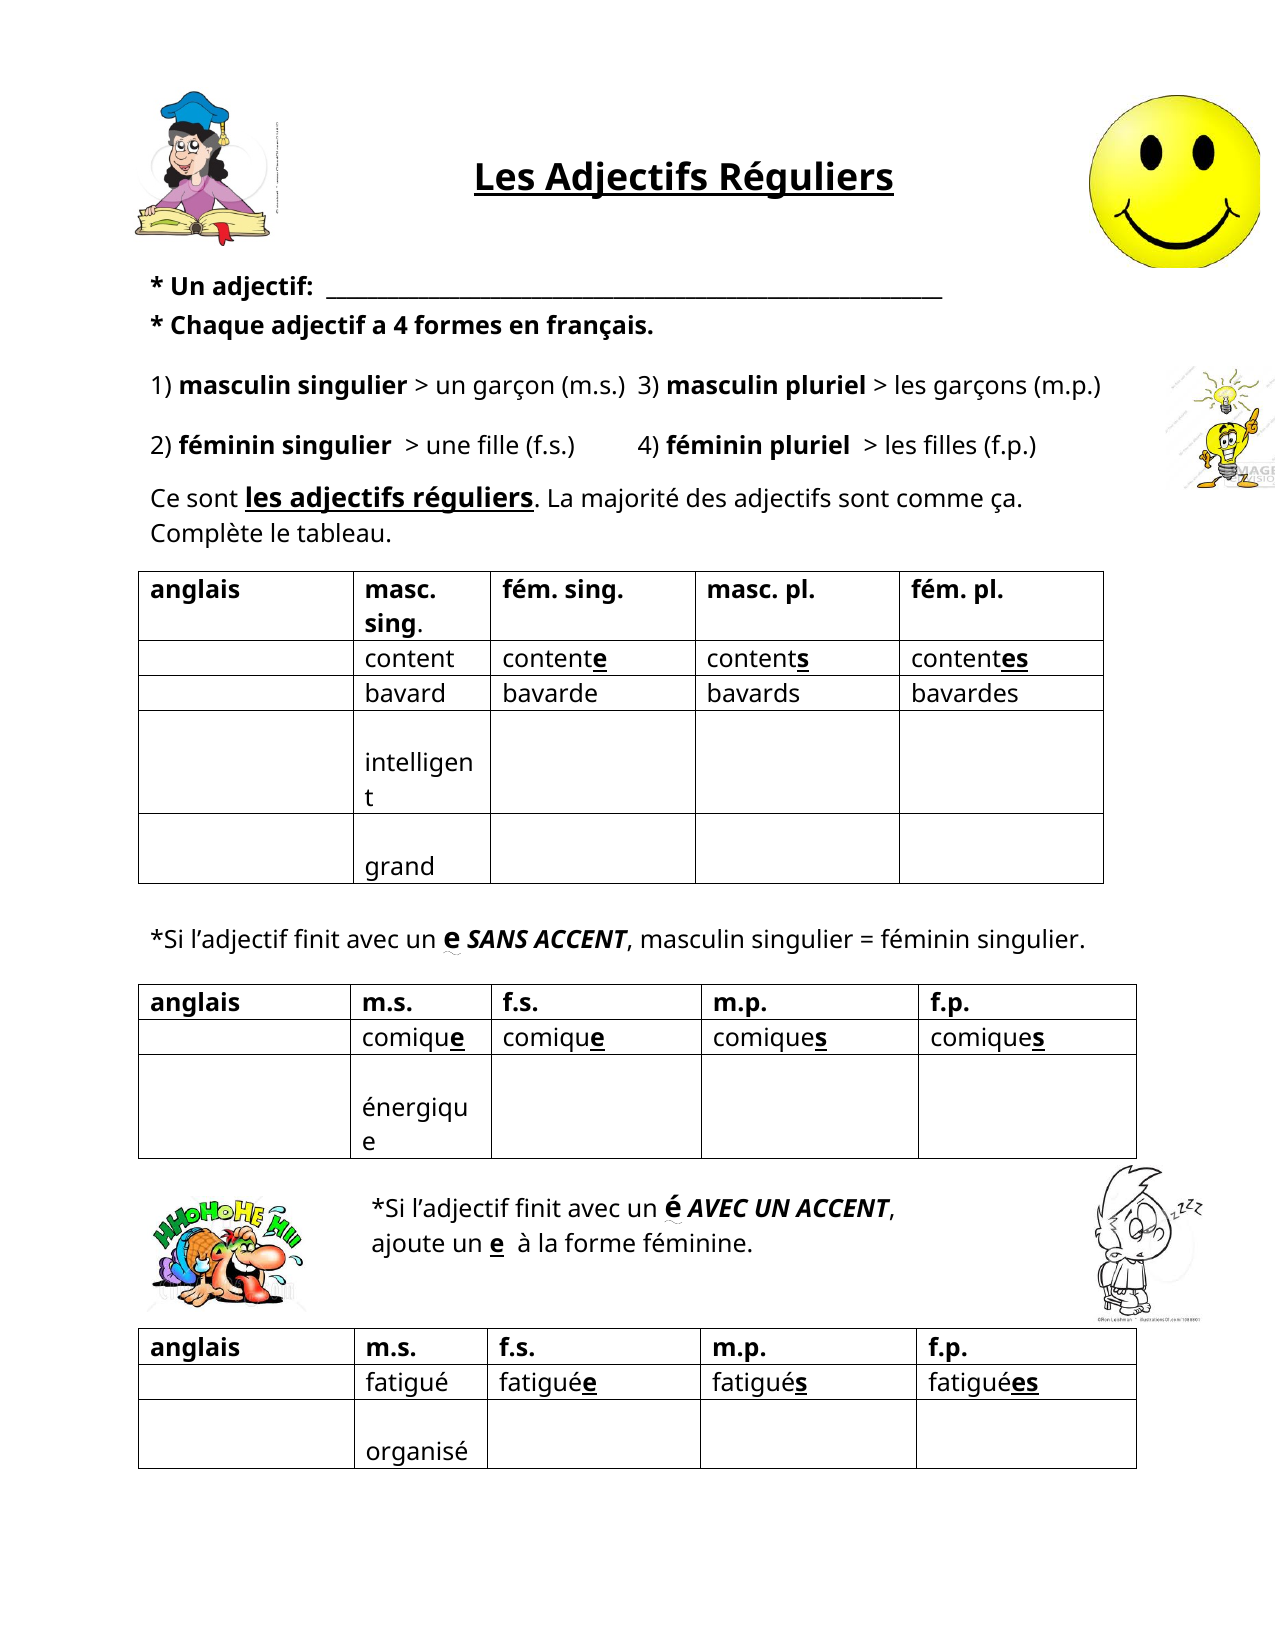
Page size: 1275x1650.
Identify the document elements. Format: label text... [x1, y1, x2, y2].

table_header f.s. [492, 985, 701, 1019]
table_cell bavardes [900, 676, 1103, 710]
table_cell [919, 1055, 1136, 1157]
table_cell [701, 1400, 916, 1468]
table_cell fatiguées [917, 1365, 1136, 1398]
table_cell comique [351, 1020, 491, 1054]
table_cell [139, 1055, 350, 1157]
table_cell [702, 1055, 918, 1157]
table_cell [139, 1020, 350, 1054]
text ajoute un e à la forme féminine. [297, 1226, 1125, 1260]
table_header m.s. [351, 985, 491, 1019]
table_cell fatigués [701, 1365, 916, 1398]
table_cell [917, 1400, 1136, 1468]
table_cell [488, 1400, 700, 1468]
table_cell grand [354, 814, 490, 882]
table_cell contents [696, 641, 899, 675]
table_cell bavard [354, 676, 490, 710]
table_cell bavards [696, 676, 899, 710]
text * Un adjectif: ____________________________________________________________ [150, 269, 1125, 303]
table_cell contentes [900, 641, 1103, 675]
text * Chaque adjectif a 4 formes en français. [150, 308, 1125, 342]
text 1) masculin singulier > un garçon (m.s.) 3) masculin pluriel > les garçons (m.p.) [150, 368, 1125, 402]
table_header m.s. [355, 1329, 487, 1363]
table_cell [900, 814, 1103, 882]
table_cell content [354, 641, 490, 675]
table_header anglais [139, 985, 350, 1019]
table_header masc. sing. [354, 572, 490, 640]
picture [1089, 95, 1261, 268]
table_cell comiques [919, 1020, 1136, 1054]
table_header f.p. [919, 985, 1136, 1019]
table_cell [492, 1055, 701, 1157]
table_cell comique [492, 1020, 701, 1054]
table_cell [139, 711, 353, 813]
table_cell [696, 814, 899, 882]
table_cell [139, 641, 353, 675]
table_header m.p. [701, 1329, 916, 1363]
text Ce sont les adjectifs réguliers. La majorité des adjectifs sont comme ça. Complète le tableau. [150, 479, 1125, 550]
table_cell comiques [702, 1020, 918, 1054]
table_cell bavarde [491, 676, 695, 710]
table_cell [139, 1365, 354, 1398]
table_header m.p. [702, 985, 918, 1019]
table_header anglais [139, 572, 353, 640]
table_header anglais [139, 1329, 354, 1363]
table_cell fatigué [355, 1365, 487, 1398]
picture [131, 87, 278, 244]
table_header f.s. [488, 1329, 700, 1363]
table_cell intelligent [354, 711, 490, 813]
table_cell énergique [351, 1055, 491, 1157]
table_cell contente [491, 641, 695, 675]
table_cell [696, 711, 899, 813]
table_header f.p. [917, 1329, 1136, 1363]
text Les Adjectifs Réguliers [278, 150, 1089, 201]
table_header fém. pl. [900, 572, 1103, 640]
table_cell [139, 1400, 354, 1468]
text *Si l’adjectif finit avec un é AVEC UN ACCENT, [297, 1186, 1125, 1226]
table_cell [900, 711, 1103, 813]
table_cell [139, 676, 353, 710]
table_cell fatiguée [488, 1365, 700, 1398]
table_cell [491, 814, 695, 882]
text 2) féminin singulier > une fille (f.s.) 4) féminin pluriel > les filles (f.p.) [150, 428, 1125, 462]
table_header masc. pl. [696, 572, 899, 640]
table_cell [491, 711, 695, 813]
text *Si l’adjectif finit avec un e SANS ACCENT, masculin singulier = féminin singulier. [150, 917, 1125, 957]
picture [1165, 366, 1275, 490]
picture [1089, 1165, 1208, 1323]
table_cell [139, 814, 353, 882]
table_cell organisé [355, 1400, 487, 1468]
picture [146, 1196, 307, 1312]
table_header fém. sing. [491, 572, 695, 640]
